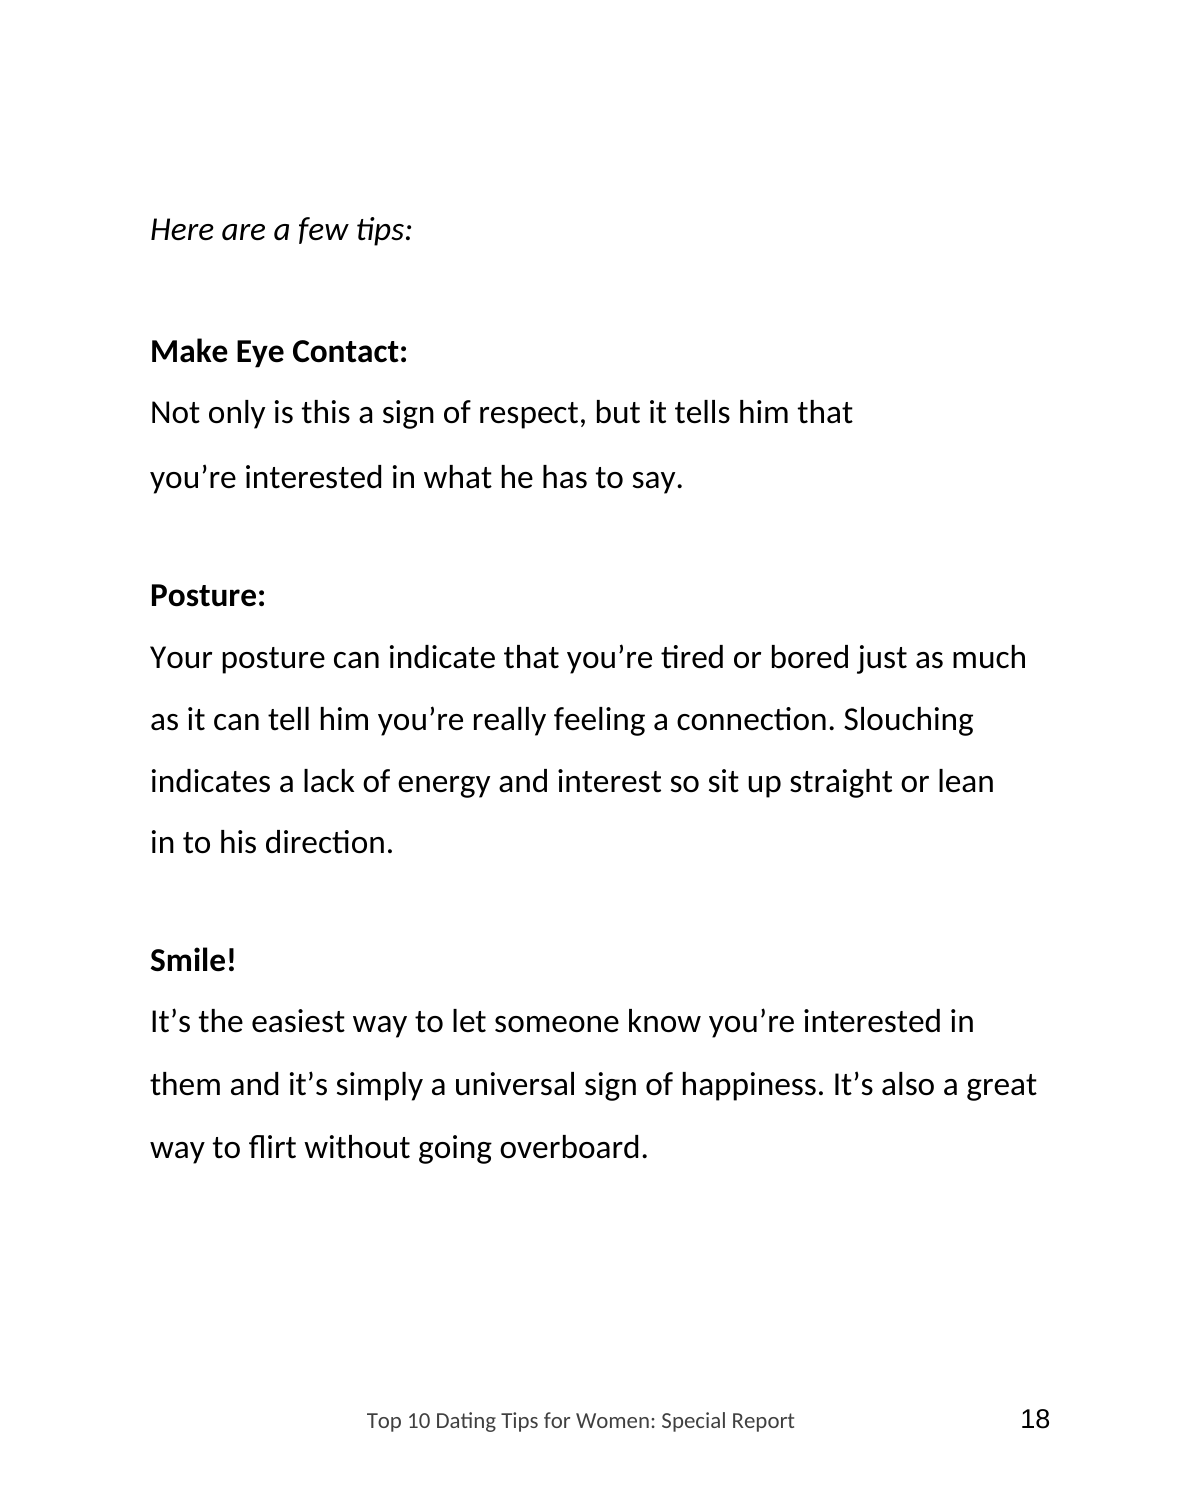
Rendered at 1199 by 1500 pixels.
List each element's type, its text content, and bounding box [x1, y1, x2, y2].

text Smile! [150, 939, 1049, 980]
text Your posture can indicate that you’re tired or bored just as much as it can tell him you’re really feeling a connection. Slouching indicates a lack of energy and interest so sit up straight or lean in to his direction. [150, 636, 1028, 862]
table_header Top 10 Dating Tips for Women: Special Report [367, 1391, 908, 1434]
text Not only is this a sign of respect, but it tells him that you’re interested in what he has to say. [150, 391, 947, 497]
text It’s the easiest way to let someone know you’re interested in them and it’s simply a universal sign of happiness. It’s also a great way to flirt without going overboard. [150, 1001, 1045, 1167]
text Here are a few tips: [150, 208, 1049, 249]
text Make Eye Contact: [150, 330, 1049, 371]
text Posture: [150, 574, 1049, 614]
table_header 18 [908, 1391, 1050, 1434]
